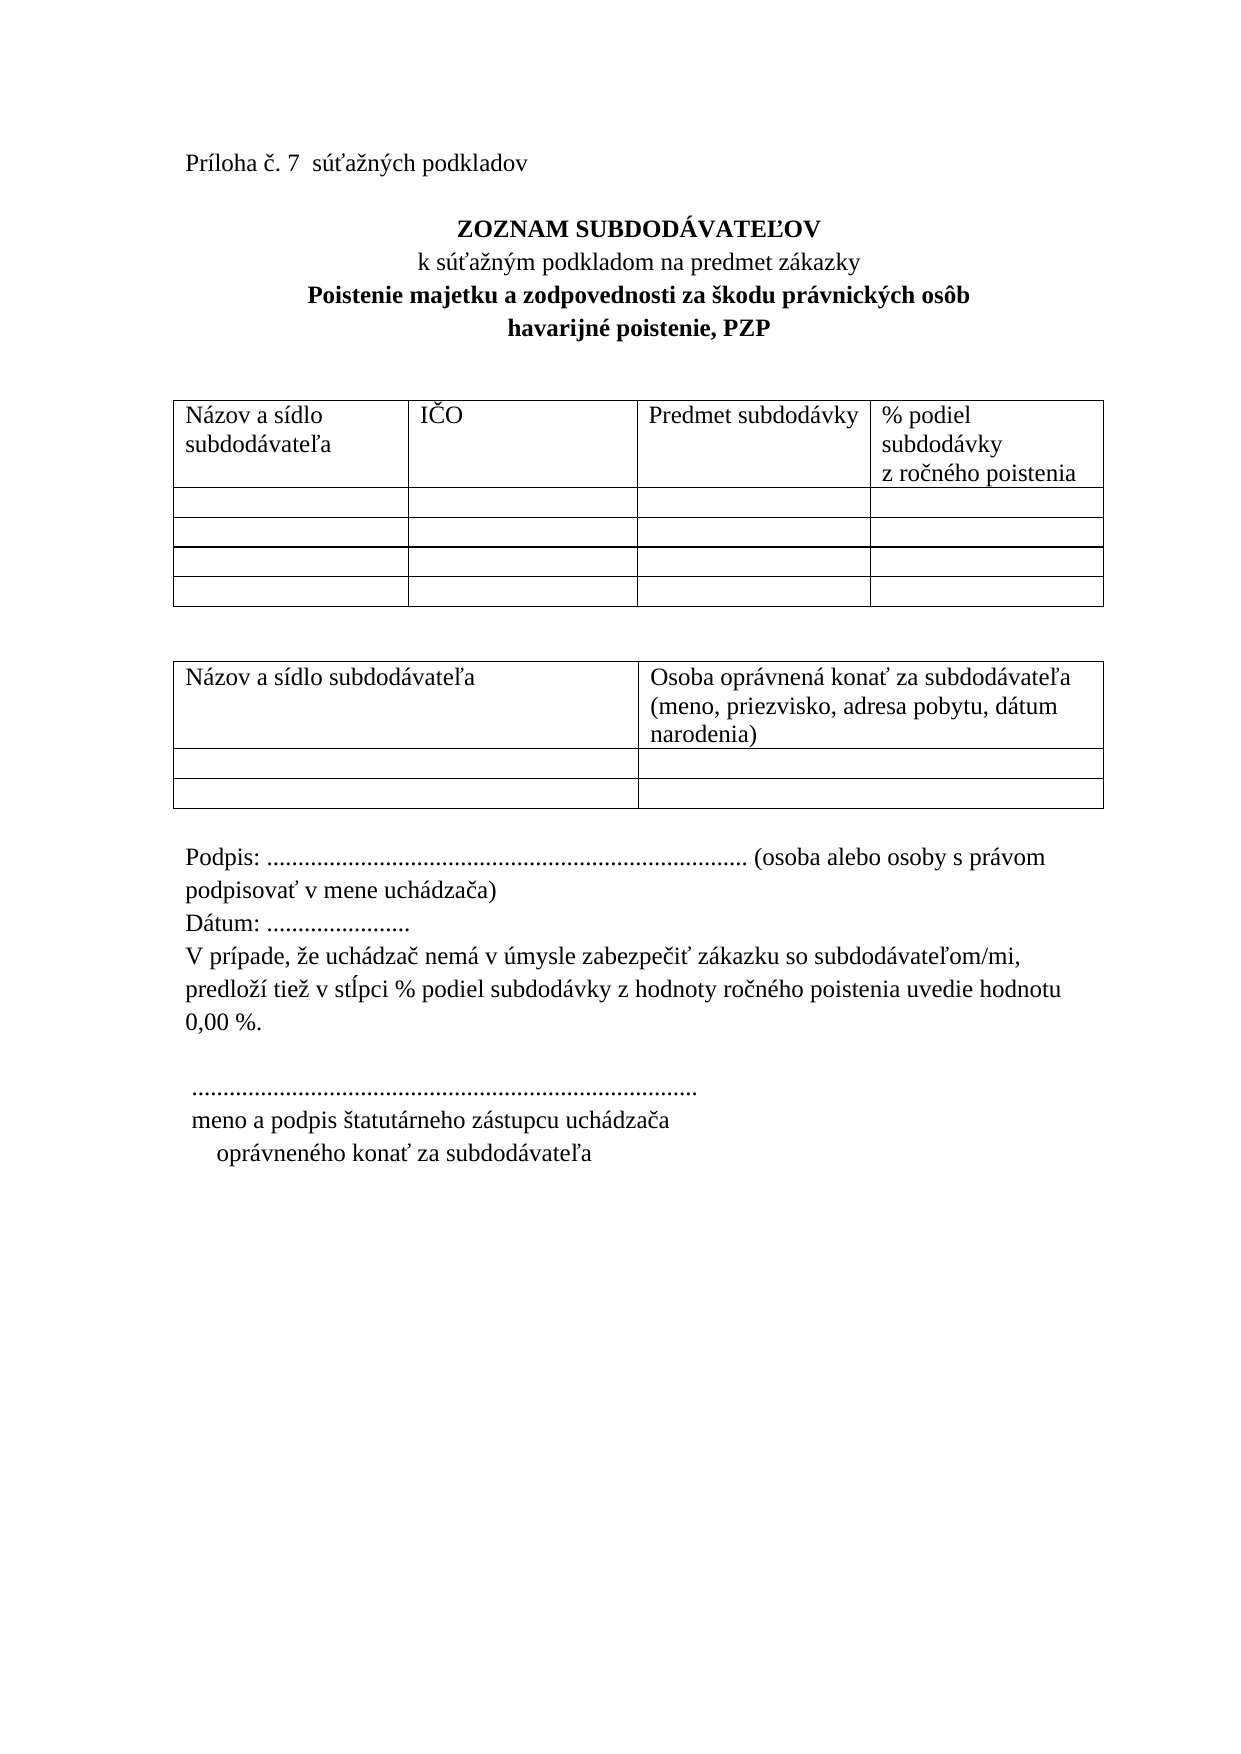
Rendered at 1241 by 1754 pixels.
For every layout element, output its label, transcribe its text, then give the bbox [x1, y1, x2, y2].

table_cell [174, 488, 408, 517]
table_cell [639, 749, 1103, 778]
table_cell [174, 577, 408, 606]
table_cell [871, 488, 1103, 517]
table_cell [638, 518, 870, 546]
table_cell [409, 577, 637, 606]
table_cell [638, 488, 870, 517]
list Poistenie majetku a zodpovednosti za škodu právnických osôb [185, 280, 1093, 308]
table_cell [871, 577, 1103, 606]
table_header Názov a sídlo subdodávateľa [174, 401, 408, 487]
table_cell [639, 779, 1103, 808]
table_cell [174, 749, 638, 778]
list Podpis: ............................................................................. (osoba alebo osoby s právom podpisovať v mene uchádzača) [185, 842, 1093, 904]
table_cell [871, 548, 1103, 576]
table_header IČO [409, 401, 637, 487]
table_header Názov a sídlo subdodávateľa [174, 662, 638, 748]
table_cell [871, 518, 1103, 546]
list oprávneného konať za subdodávateľa [185, 1138, 1093, 1167]
table_cell [409, 488, 637, 517]
list k súťažným podkladom na predmet zákazky [185, 247, 1093, 275]
table_cell [174, 779, 638, 808]
table_cell [409, 548, 637, 576]
table_cell [409, 518, 637, 546]
table_cell [638, 577, 870, 606]
table_cell [174, 518, 408, 546]
list Príloha č. 7 súťažných podkladov [185, 148, 1093, 176]
list ZOZNAM SUBDODÁVATEĽOV [185, 214, 1093, 242]
list meno a podpis štatutárneho zástupcu uchádzača [185, 1105, 1093, 1134]
list V prípade, že uchádzač nemá v úmysle zabezpečiť zákazku so subdodávateľom/mi, predloží tiež v stĺpci % podiel subdodávky z hodnoty ročného poistenia uvedie hodnotu 0,00 %. [185, 941, 1093, 1036]
table_header Osoba oprávnená konať za subdodávateľa (meno, priezvisko, adresa pobytu, dátum narodenia) [639, 662, 1103, 748]
list Dátum: ....................... [185, 908, 1093, 937]
list ................................................................................. [185, 1072, 1093, 1101]
table_cell [638, 548, 870, 576]
list havarijné poistenie, PZP [185, 313, 1093, 341]
table_cell [174, 548, 408, 576]
table_header Predmet subdodávky [638, 401, 870, 487]
table_header % podiel subdodávky z ročného poistenia [871, 401, 1103, 487]
